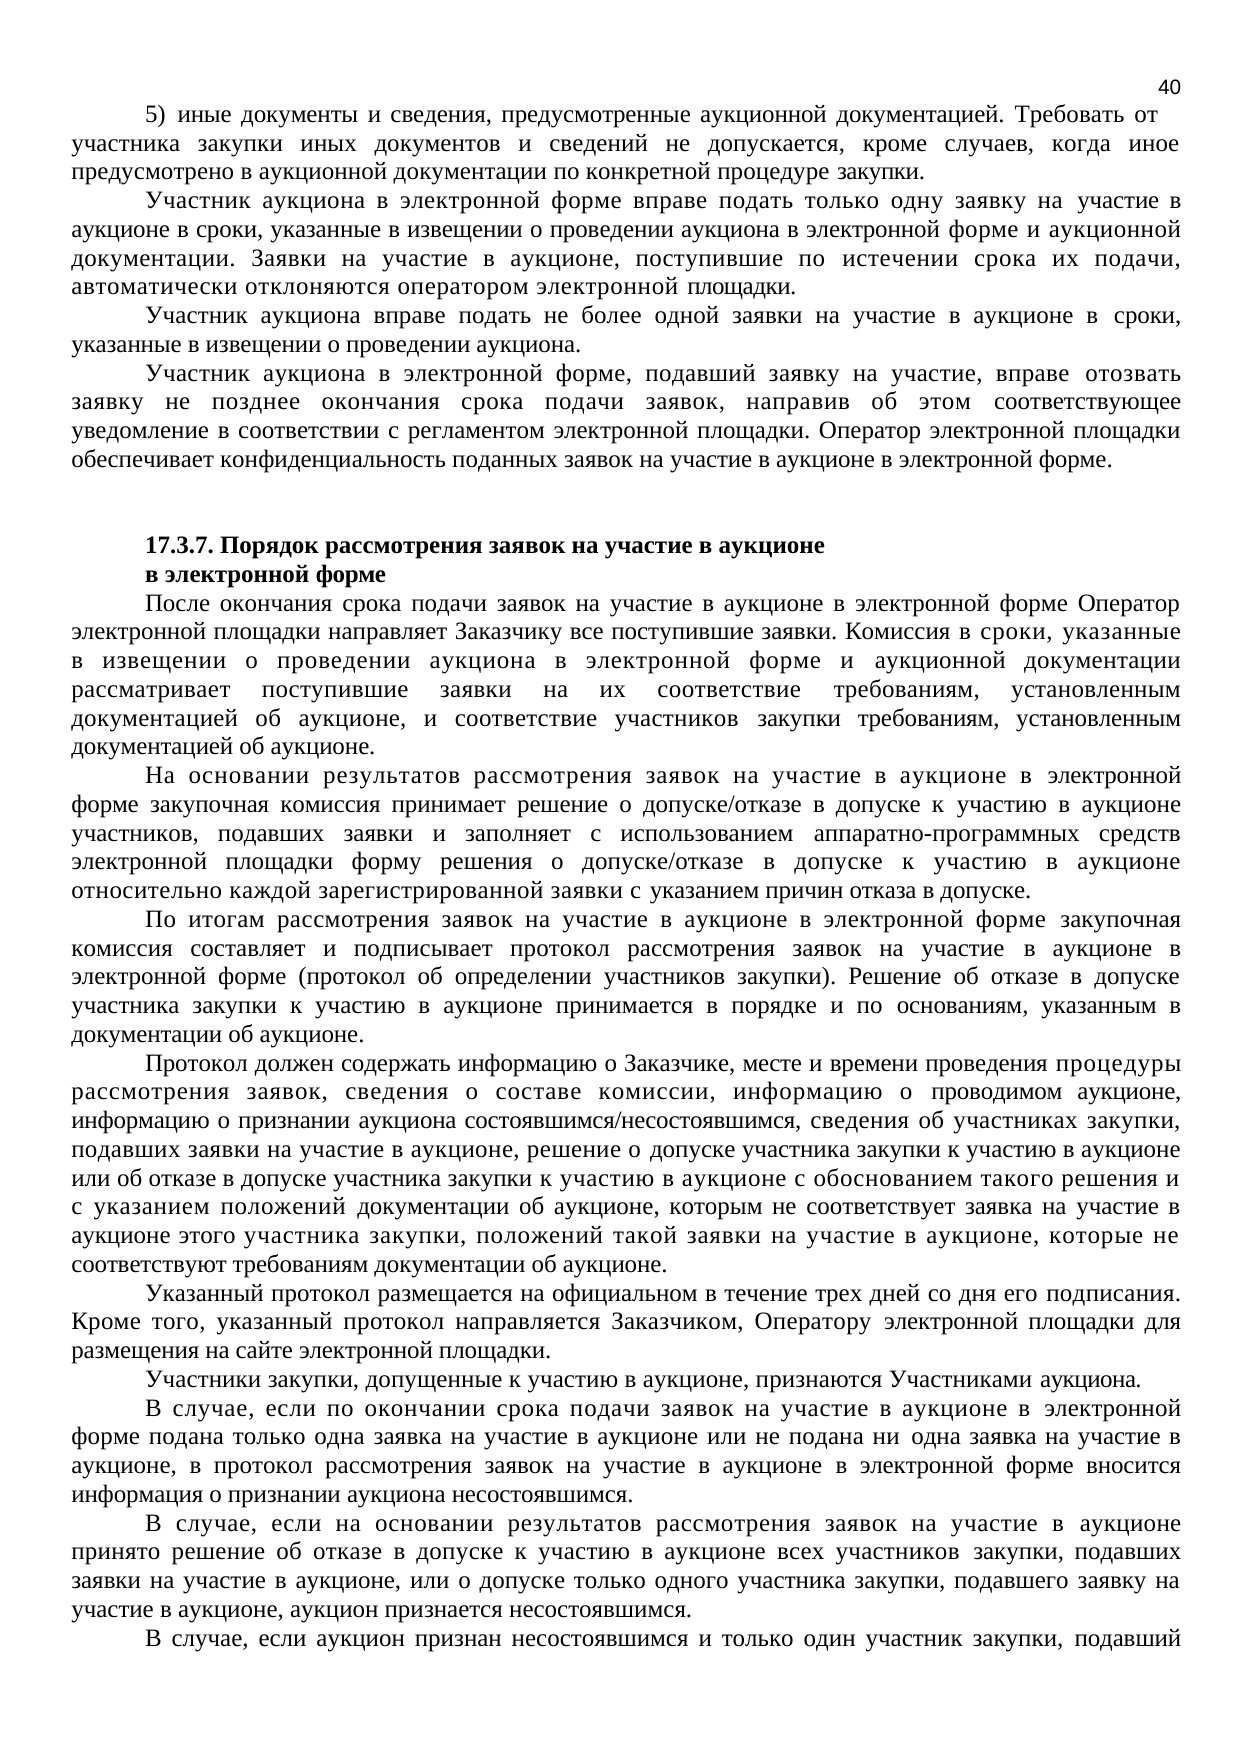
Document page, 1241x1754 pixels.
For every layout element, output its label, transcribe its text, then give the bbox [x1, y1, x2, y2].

text Протокол должен содержать информацию о Заказчике, месте и времени проведения процедуры рассмотрения заявок, сведения о составе комиссии, информацию о проводимом аукционе, информацию о признании аукциона состоявшимся/несостоявшимся, сведения об участниках закупки, подавших заявки на участие в аукционе, решение о допуске участника закупки к участию в аукционе или об отказе в допуске участника закупки к участию в аукционе с обоснованием такого решения и с указанием положений документации об аукционе, которым не соответствует заявка на участие в аукционе этого участника закупки, положений такой заявки на участие в аукционе, которые не соответствуют требованиям документации об аукционе. [71, 1048, 1181, 1278]
text После окончания срока подачи заявок на участие в аукционе в электронной форме Оператор электронной площадки направляет Заказчику все поступившие заявки. Комиссия в сроки, указанные в извещении о проведении аукциона в электронной форме и аукционной документации рассматривает поступившие заявки на их соответствие требованиям, установленным документацией об аукционе, и соответствие участников закупки требованиям, установленным документацией об аукционе. [71, 588, 1181, 760]
text На основании результатов рассмотрения заявок на участие в аукционе в электронной форме закупочная комиссия принимает решение о допуске/отказе в допуске к участию в аукционе участников, подавших заявки и заполняет с использованием аппаратно-программных средств электронной площадки форму решения о допуске/отказе в допуске к участию в аукционе относительно каждой зарегистрированной заявки с указанием причин отказа в допуске. [71, 760, 1181, 904]
text В случае, если на основании результатов рассмотрения заявок на участие в аукционе принято решение об отказе в допуске к участию в аукционе всех участников закупки, подавших заявки на участие в аукционе, или о допуске только одного участника закупки, подавшего заявку на участие в аукционе, аукцион признается несостоявшимся. [71, 1508, 1181, 1623]
list иные документы и сведения, предусмотренные аукционной документацией. Требовать от участника закупки иных документов и сведений не допускается, кроме случаев, когда иное предусмотрено в аукционной документации по конкретной процедуре закупки. [71, 99, 1181, 185]
text в электронной форме [71, 559, 1181, 588]
text Участники закупки, допущенные к участию в аукционе, признаются Участниками аукциона. [71, 1364, 1181, 1393]
text В случае, если по окончании срока подачи заявок на участие в аукционе в электронной форме подана только одна заявка на участие в аукционе или не подана ни одна заявка на участие в аукционе, в протокол рассмотрения заявок на участие в аукционе в электронной форме вносится информация о признании аукциона несостоявшимся. [71, 1393, 1181, 1508]
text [71, 1623, 1181, 1651]
text Указанный протокол размещается на официальном в течение трех дней со дня его подписания. Кроме того, указанный протокол направляется Заказчиком, Оператору электронной площадки для размещения на сайте электронной площадки. [71, 1278, 1181, 1364]
text Участник аукциона в электронной форме, подавший заявку на участие, вправе отозвать заявку не позднее окончания срока подачи заявок, направив об этом соответствующее уведомление в соответствии с регламентом электронной площадки. Оператор электронной площадки обеспечивает конфиденциальность поданных заявок на участие в аукционе в электронной форме. [71, 358, 1181, 473]
text По итогам рассмотрения заявок на участие в аукционе в электронной форме закупочная комиссия составляет и подписывает протокол рассмотрения заявок на участие в аукционе в электронной форме (протокол об определении участников закупки). Решение об отказе в допуске участника закупки к участию в аукционе принимается в порядке и по основаниям, указанным в документации об аукционе. [71, 904, 1181, 1048]
text Участник аукциона в электронной форме вправе подать только одну заявку на участие в аукционе в сроки, указанные в извещении о проведении аукциона в электронной форме и аукционной документации. Заявки на участие в аукционе, поступившие по истечении срока их подачи, автоматически отклоняются оператором электронной площадки. [71, 185, 1181, 300]
text Участник аукциона вправе подать не более одной заявки на участие в аукционе в сроки, указанные в извещении о проведении аукциона. [71, 300, 1181, 358]
text 17.3.7. Порядок рассмотрения заявок на участие в аукционе [71, 530, 1181, 559]
